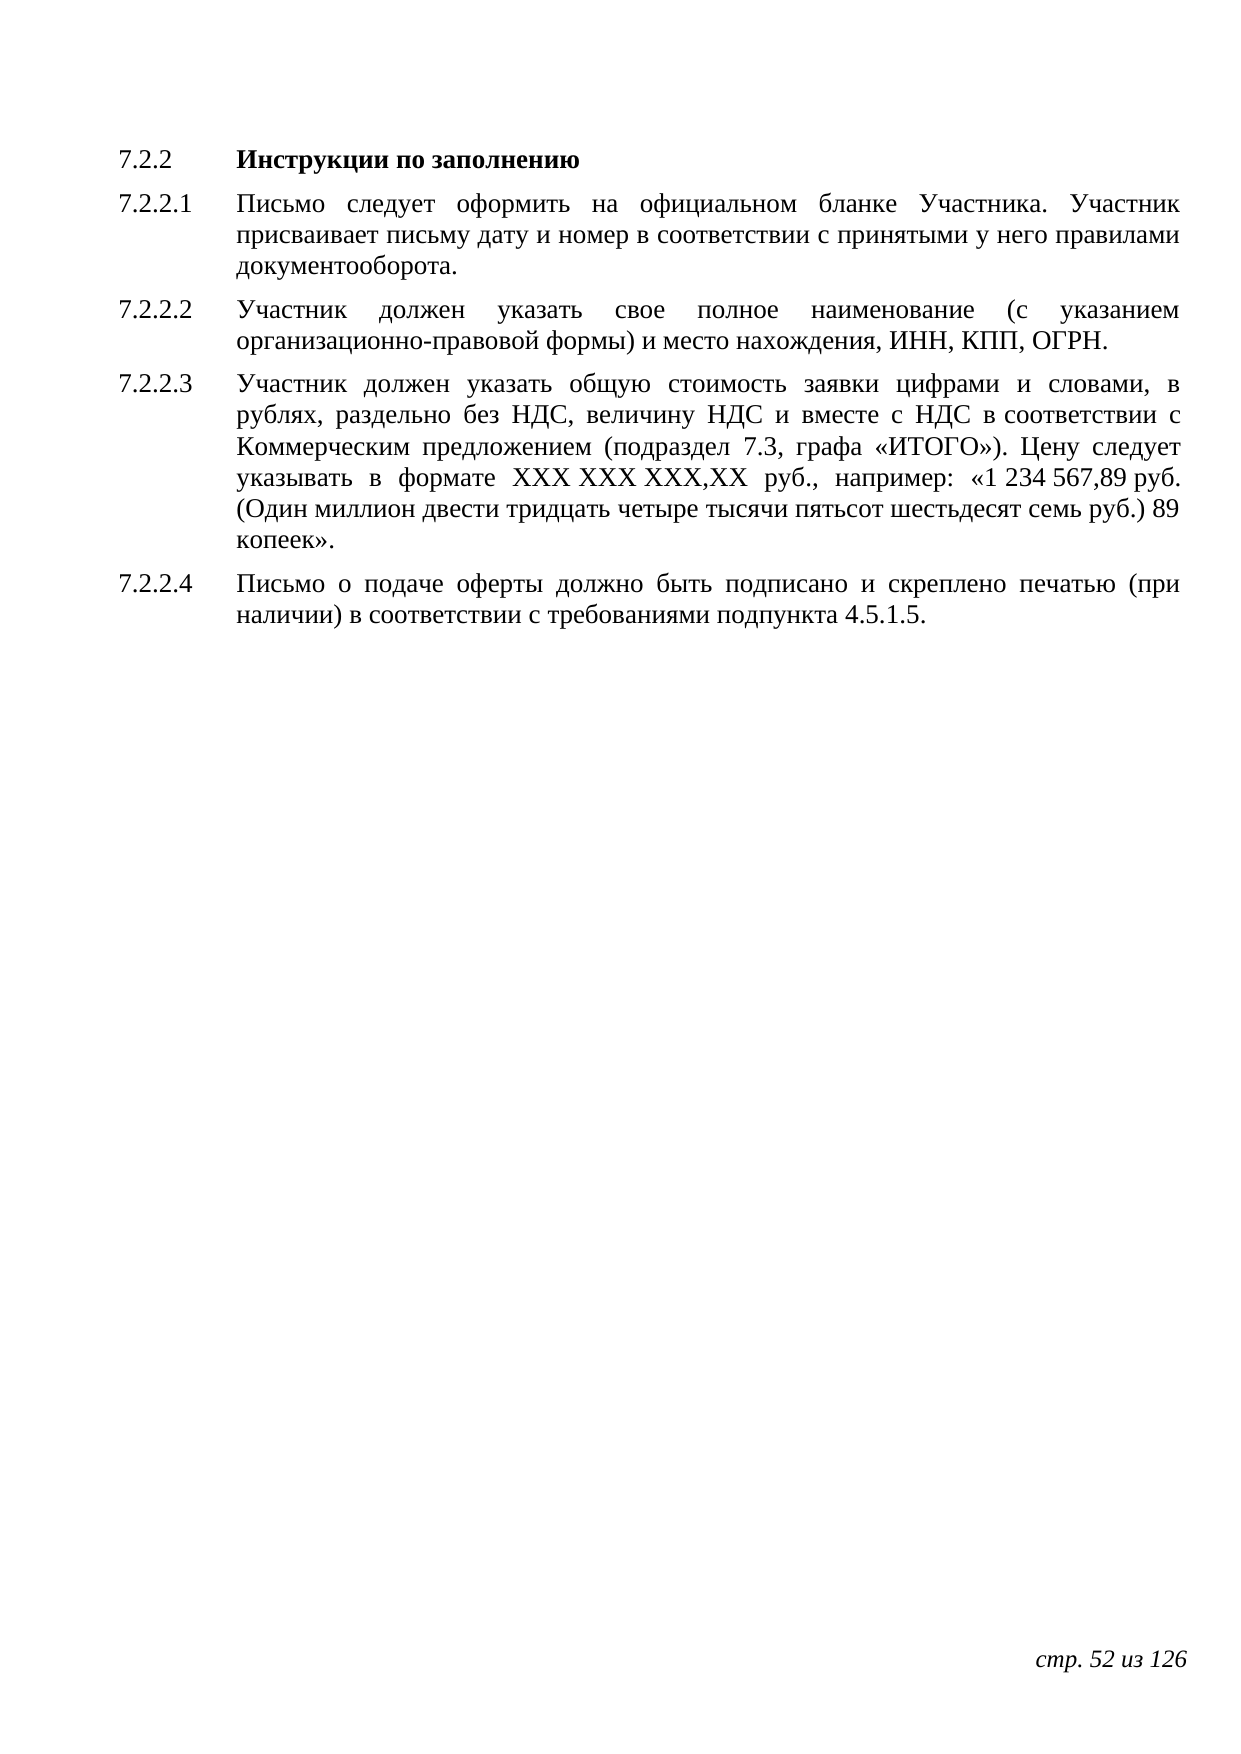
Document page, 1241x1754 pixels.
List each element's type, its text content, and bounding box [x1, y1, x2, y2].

text Письмо следует оформить на официальном бланке Участника. Участник присваивает письму дату и номер в соответствии с принятыми у него правилами документооборота. [118, 187, 1181, 280]
text Участник должен указать общую стоимость заявки цифрами и словами, в рублях, раздельно без НДС, величину НДС и вместе с НДС в соответствии с Коммерческим предложением (подраздел 7.3, графа «ИТОГО»). Цену следует указывать в формате ХХХ ХХХ ХХХ,ХХ руб., например: «1 234 567,89 руб. (Один миллион двести тридцать четыре тысячи пятьсот шестьдесят семь руб.) 89 копеек». [118, 367, 1181, 554]
text Письмо о подаче оферты должно быть подписано и скреплено печатью (при наличии) в соответствии с требованиями подпункта 4.5.1.5. [118, 567, 1181, 629]
text Инструкции по заполнению [118, 143, 1181, 174]
text Участник должен указать свое полное наименование (с указанием организационно-правовой формы) и место нахождения, ИНН, КПП, ОГРН. [118, 293, 1181, 355]
